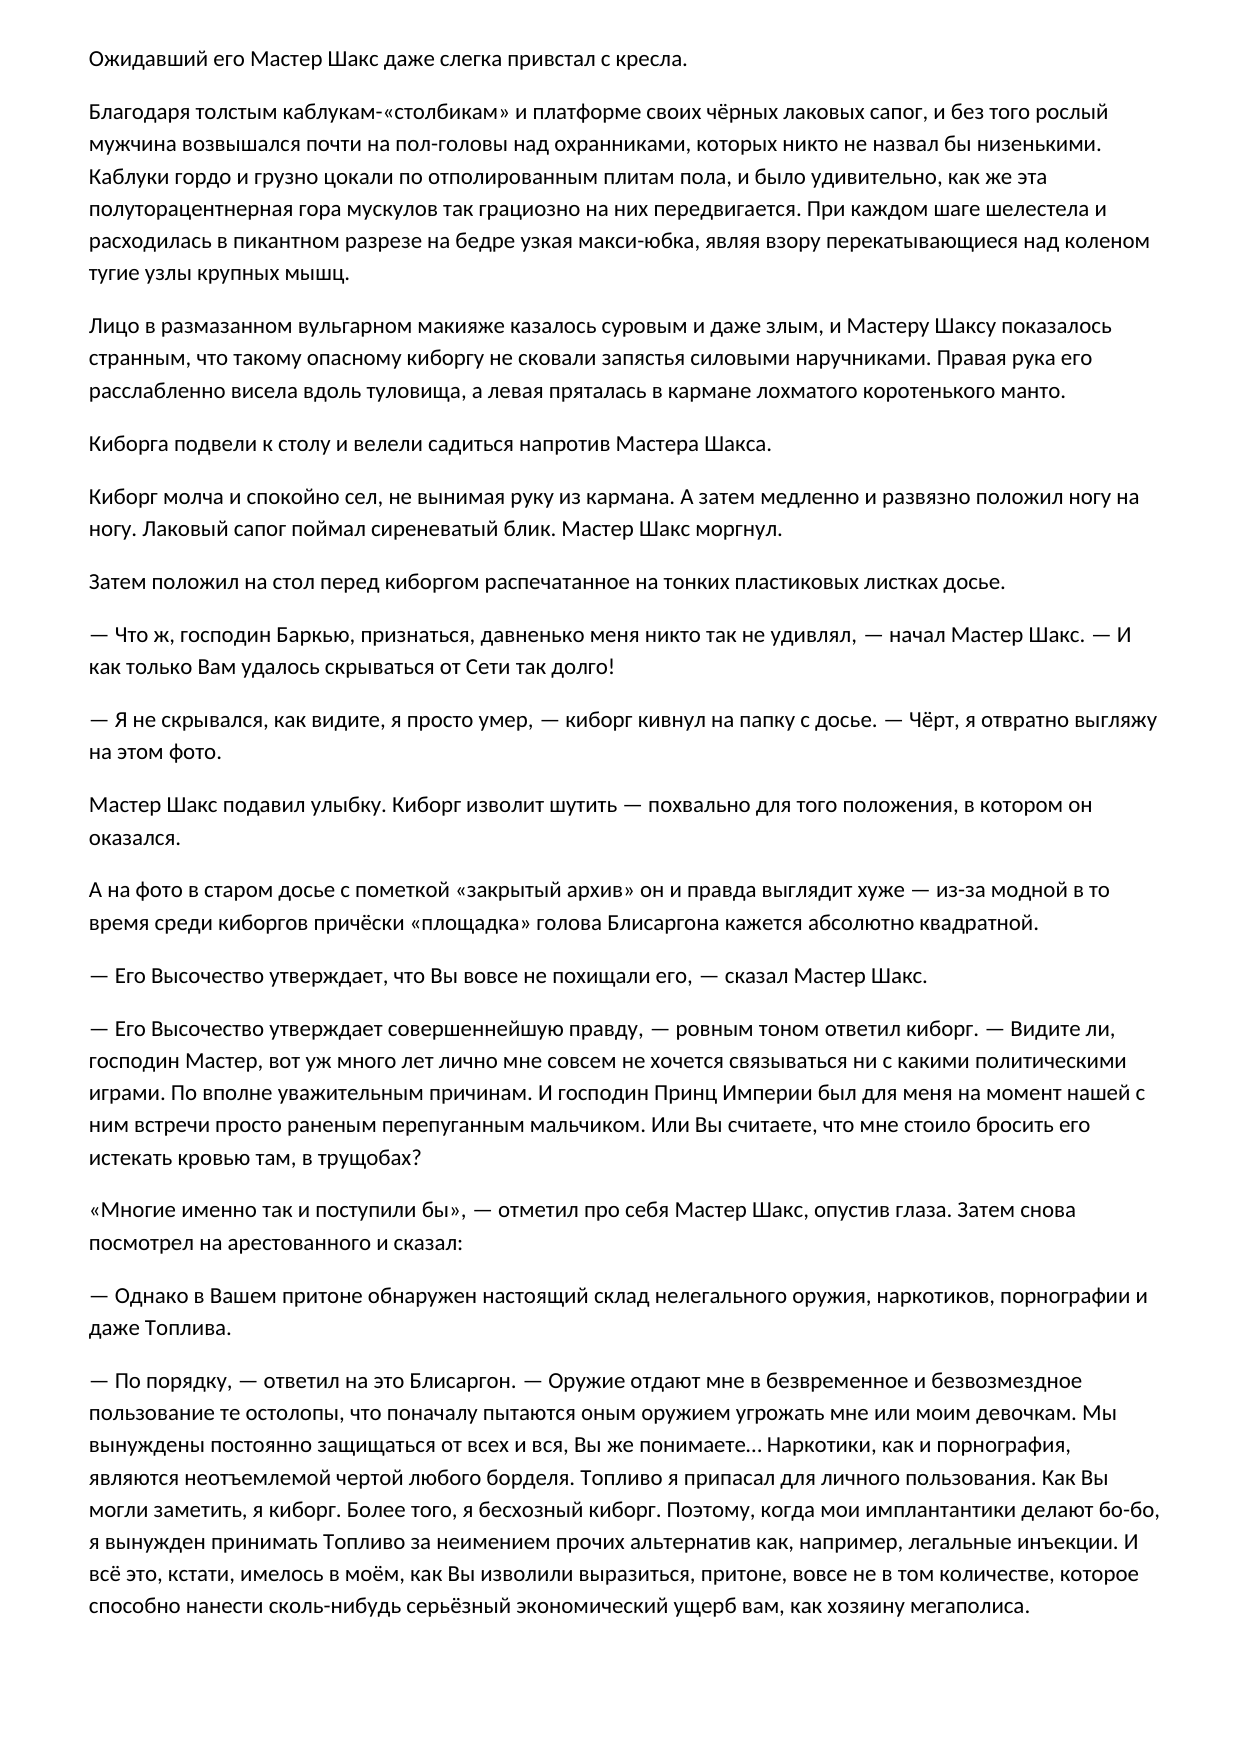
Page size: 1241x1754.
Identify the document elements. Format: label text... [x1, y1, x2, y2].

text — Его Высочество утверждает совершеннейшую правду, — ровным тоном ответил киборг. — Видите ли, господин Мастер, вот уж много лет лично мне совсем не хочется связываться ни с какими политическими играми. По вполне уважительным причинам. И господин Принц Империи был для меня на момент нашей с ним встречи просто раненым перепуганным мальчиком. Или Вы считаете, что мне стоило бросить его истекать кровью там, в трущобах? [89, 1014, 1167, 1171]
text — Что ж, господин Баркью, признаться, давненько меня никто так не удивлял, — начал Мастер Шакс. — И как только Вам удалось скрываться от Сети так долго! [89, 620, 1167, 680]
text Затем положил на стол перед киборгом распечатанное на тонких пластиковых листках досье. [89, 567, 1167, 595]
text Киборг молча и спокойно сел, не вынимая руку из кармана. А затем медленно и развязно положил ногу на ногу. Лаковый сапог поймал сиреневатый блик. Мастер Шакс моргнул. [89, 482, 1167, 542]
text Лицо в размазанном вульгарном макияже казалось суровым и даже злым, и Мастеру Шаксу показалось странным, что такому опасному киборгу не сковали запястья силовыми наручниками. Правая рука его расслабленно висела вдоль туловища, а левая пряталась в кармане лохматого коротенького манто. [89, 311, 1167, 404]
text Киборга подвели к столу и велели садиться напротив Мастера Шакса. [89, 429, 1167, 457]
text Мастер Шакс подавил улыбку. Киборг изволит шутить — похвально для того положения, в котором он оказался. [89, 790, 1167, 851]
text — Его Высочество утверждает, что Вы вовсе не похищали его, — сказал Мастер Шакс. [89, 961, 1167, 989]
text Ожидавший его Мастер Шакс даже слегка привстал с кресла. [89, 44, 1167, 72]
text «Многие именно так и поступили бы», — отметил про себя Мастер Шакс, опустив глаза. Затем снова посмотрел на арестованного и сказал: [89, 1196, 1167, 1256]
text — Я не скрывался, как видите, я просто умер, — киборг кивнул на папку с досье. — Чёрт, я отвратно выгляжу на этом фото. [89, 705, 1167, 765]
text А на фото в старом досье с пометкой «закрытый архив» он и правда выглядит хуже — из-за модной в то время среди киборгов причёски «площадка» голова Блисаргона кажется абсолютно квадратной. [89, 876, 1167, 936]
text — Однако в Вашем притоне обнаружен настоящий склад нелегального оружия, наркотиков, порнографии и даже Топлива. [89, 1281, 1167, 1341]
text Благодаря толстым каблукам-«столбикам» и платформе своих чёрных лаковых сапог, и без того рослый мужчина возвышался почти на пол-головы над охранниками, которых никто не назвал бы низенькими. Каблуки гордо и грузно цокали по отполированным плитам пола, и было удивительно, как же эта полуторацентнерная гора мускулов так грациозно на них передвигается. При каждом шаге шелестела и расходилась в пикантном разрезе на бедре узкая макси-юбка, являя взору перекатывающиеся над коленом тугие узлы крупных мышц. [89, 97, 1167, 286]
text — По порядку, — ответил на это Блисаргон. — Оружие отдают мне в безвременное и безвозмездное пользование те остолопы, что поначалу пытаются оным оружием угрожать мне или моим девочкам. Мы вынуждены постоянно защищаться от всех и вся, Вы же понимаете… Наркотики, как и порнография, являются неотъемлемой чертой любого борделя. Топливо я припасал для личного пользования. Как Вы могли заметить, я киборг. Более того, я бесхозный киборг. Поэтому, когда мои имплантантики делают бо-бо, я вынужден принимать Топливо за неимением прочих альтернатив как, например, легальные инъекции. И всё это, кстати, имелось в моём, как Вы изволили выразиться, притоне, вовсе не в том количестве, которое способно нанести сколь-нибудь серьёзный экономический ущерб вам, как хозяину мегаполиса. [89, 1366, 1167, 1619]
